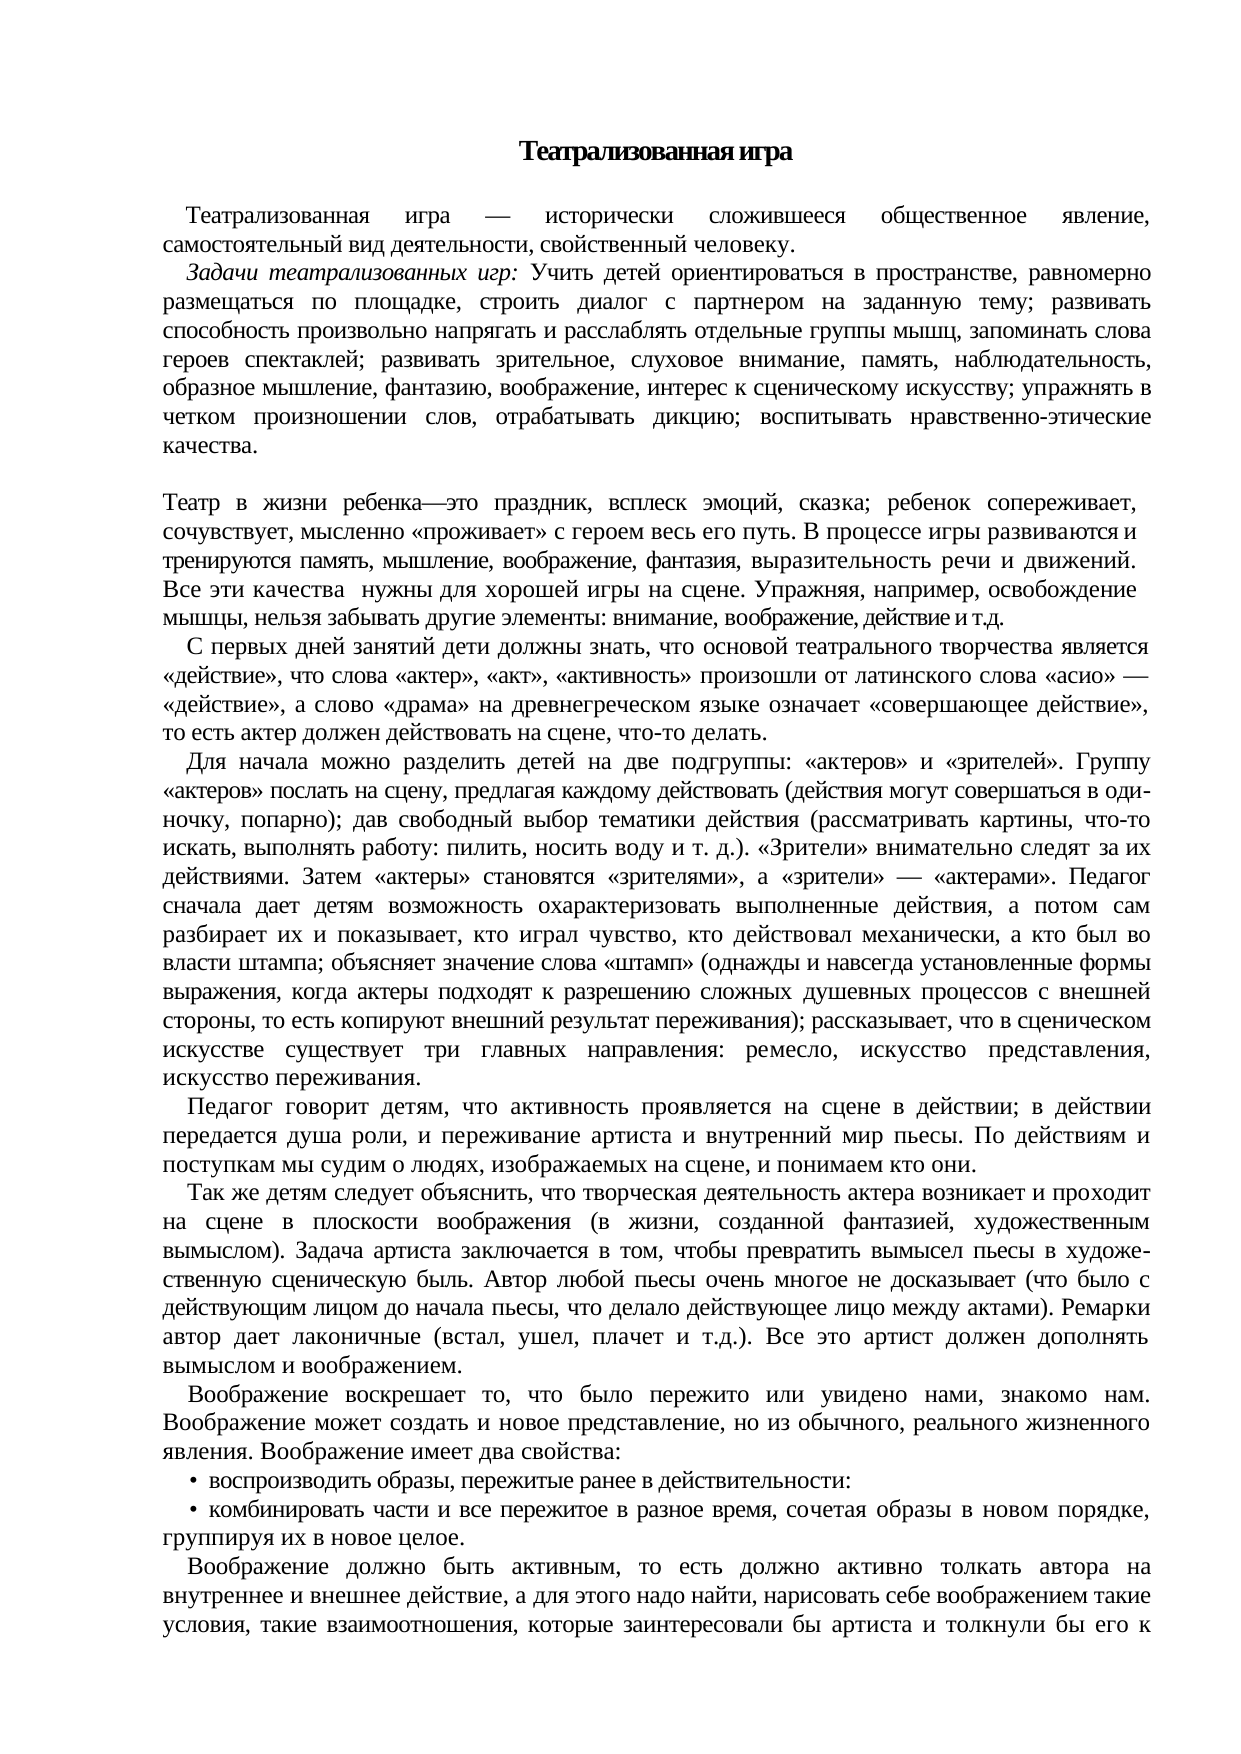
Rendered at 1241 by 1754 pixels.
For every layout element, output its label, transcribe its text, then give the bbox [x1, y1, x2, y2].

text Театрализованная игра [162, 133, 1152, 166]
text Для начала можно разделить детей на две подгруппы: «актеров» и «зрителей». Группу «актеров» послать на сцену, предлагая каждому действовать (действия могут совершаться в одиночку, попарно); дав свободный выбор тематики действия (рассматривать картины, что-то искать, выполнять работу: пилить, носить воду и т. д.). «Зрители» внимательно следят за их действиями. Затем «актеры» становятся «зрителями», а «зрители» — «актерами». Педагог сначала дает детям возможность охарактеризовать выполненные действия, а потом сам разбирает их и показывает, кто играл чувство, кто действовал механически, а кто был во власти штампа; объясняет значение слова «штамп» (однажды и навсегда установленные формы выражения, когда актеры подходят к разрешению сложных душевных процессов с внешней стороны, то есть копируют внешний результат переживания); рассказывает, что в сценическом искусстве существует три главных направления: ремесло, искусство представления, искусство переживания. [162, 746, 1151, 1091]
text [162, 1551, 1152, 1637]
text Воображение воскрешает то, что было пережито или увидено нами, знакомо нам. Воображение может создать и новое представление, но из обычного, реального жизненного явления. Воображение имеет два свойства: [162, 1379, 1151, 1465]
list воспроизводить образы, пережитые ранее в действительности: [162, 1465, 1150, 1494]
text Так же детям следует объяснить, что творческая деятельность актера возникает и проходит на сцене в плоскости воображения (в жизни, созданной фантазией, художественным вымыслом). Задача артиста заключается в том, чтобы превратить вымысел пьесы в художественную сценическую быль. Автор любой пьесы очень многое не досказывает (что было с действующим лицом до начала пьесы, что делало действующее лицо между актами). Ремарки автор дает лаконичные (встал, ушел, плачет и т.д.). Все это артист должен дополнять вымыслом и воображением. [162, 1177, 1151, 1379]
text Театр в жизни ребенка—это праздник, всплеск эмоций, сказка; ребенок сопереживает, сочувствует, мысленно «проживает» с героем весь его путь. В процессе игры развиваются и тренируются память, мышление, воображение, фантазия, выразительность речи и движений. Все эти качества нужны для хорошей игры на сцене. Упражняя, например, освобождение мышцы, нельзя забывать другие элементы: внимание, воображение, действие и т.д. [162, 487, 1137, 631]
text Задачи театрализованных игр: Учить детей ориентироваться в пространстве, равномерно размещаться по площадке, строить диалог с партнером на заданную тему; развивать способность произвольно напрягать и расслаблять отдельные группы мышц, запоминать слова героев спектаклей; развивать зрительное, слуховое внимание, память, наблюдательность, образное мышление, фантазию, воображение, интерес к сценическому искусству; упражнять в четком произношении слов, отрабатывать дикцию; воспитывать нравственно-этические качества. [162, 257, 1152, 459]
list комбинировать части и все пережитое в разное время, сочетая образы в новом порядке, группируя их в новое целое. [162, 1494, 1150, 1551]
text Театрализованная игра — исторически сложившееся общественное явление, самостоятельный вид деятельности, свойственный человеку. [162, 200, 1150, 257]
text С первых дней занятий дети должны знать, что основой театрального творчества является «действие», что слова «актер», «акт», «активность» произошли от латинского слова «асио» — «действие», а слово «драма» на древнегреческом языке означает «совершающее действие», то есть актер должен действовать на сцене, что-то делать. [162, 631, 1148, 746]
text Педагог говорит детям, что активность проявляется на сцене в действии; в действии передается душа роли, и переживание артиста и внутренний мир пьесы. По действиям и поступкам мы судим о людях, изображаемых на сцене, и понимаем кто они. [162, 1091, 1152, 1177]
